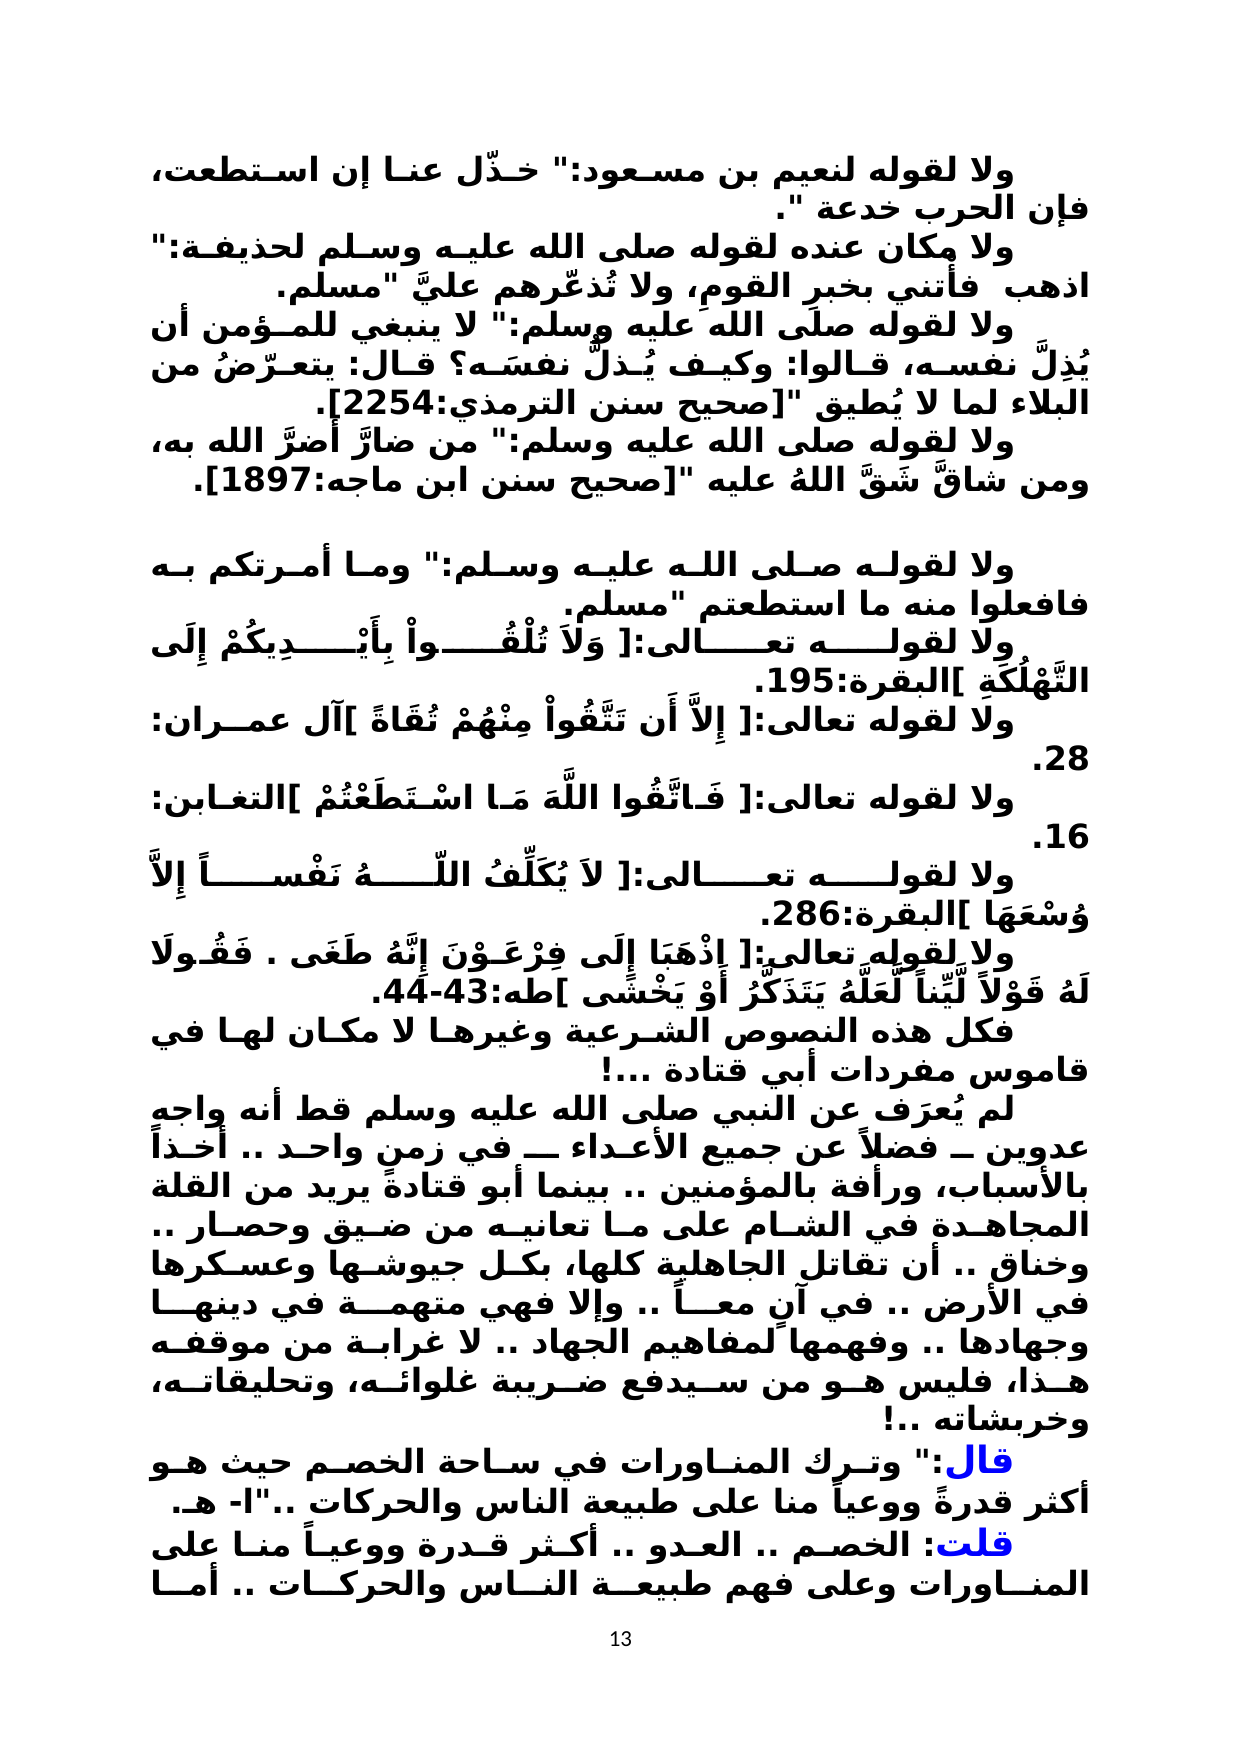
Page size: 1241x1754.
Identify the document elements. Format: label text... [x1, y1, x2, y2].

text ولا لقوله تعالى:[ فَاتَّقُوا اللَّهَ مَا اسْتَطَعْتُمْ ]التغابن:16. [150, 778, 1090, 856]
text ولا لقوله تعالى:[ لاَ يُكَلِّفُ اللّهُ نَفْساً إِلاَّ وُسْعَهَا ]البقرة:286. [150, 856, 1090, 934]
text ولا مكان عنده لقوله صلى الله عليه وسلم لحذيفة:" اذهب فأْتني بخبرِ القومِ، ولا تُذعّرهم عليَّ "مسلم. [150, 228, 1090, 305]
text ولا لقوله صلى الله عليه وسلم:" من ضارَّ أضرَّ الله به، ومن شاقَّ شَقَّ اللهُ عليه "[صحيح سنن ابن ماجه:1897]. [150, 422, 1090, 500]
text ولا لقوله صلى الله عليه وسلم:" لا ينبغي للمؤمن أن يُذِلَّ نفسه، قالوا: وكيف يُذلُّ نفسَه؟ قال: يتعرّضُ من البلاء لما لا يُطيق "[صحيح سنن الترمذي:2254]. [150, 305, 1090, 422]
text فكل هذه النصوص الشرعية وغيرها لا مكان لها في قاموس مفردات أبي قتادة ...! [150, 1011, 1090, 1089]
text لم يُعرَف عن النبي صلى الله عليه وسلم قط أنه واجه عدوين ــ فضلاً عن جميع الأعداء ــ في زمنٍ واحد .. أخذاً بالأسباب، ورأفة بالمؤمنين .. بينما أبو قتادة يريد من القلة المجاهدة في الشام على ما تعانيه من ضيق وحصار .. وخناق .. أن تقاتل الجاهلية كلها، بكل جيوشها وعسكرها في الأرض .. في آنٍ معاً .. وإلا فهي متهمة في دينها وجهادها .. وفهمها لمفاهيم الجهاد .. لا غرابة من موقفه هذا، فليس هو من سيدفع ضريبة غلوائه، وتحليقاته، وخربشاته ..! [150, 1089, 1090, 1439]
text ولا لقوله تعالى:[ إِلاَّ أَن تَتَّقُواْ مِنْهُمْ تُقَاةً ]آل عمران:28. [150, 701, 1090, 778]
text قال:" وترك المناورات في ساحة الخصم حيث هو أكثر قدرةً ووعياً منا على طبيعة الناس والحركات .."ا- هـ. [150, 1439, 1090, 1521]
text ولا لقوله تعالى:[ وَلاَ تُلْقُواْ بِأَيْدِيكُمْ إِلَى التَّهْلُكَةِ ]البقرة:195. [150, 623, 1090, 701]
text ولا لقوله لنعيم بن مسعود:" خذّل عنا إن استطعت، فإن الحرب خدعة ". [150, 150, 1090, 228]
text ولا لقوله تعالى:[ اذْهَبَا إِلَى فِرْعَوْنَ إِنَّهُ طَغَى . فَقُولَا لَهُ قَوْلاً لَّيِّناً لَّعَلَّهُ يَتَذَكَّرُ أَوْ يَخْشَى ]طه:43-44. [150, 934, 1090, 1011]
text ولا لقوله صلى الله عليه وسلم:" وما أمرتكم به فافعلوا منه ما استطعتم "مسلم. [150, 545, 1090, 623]
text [150, 1521, 1090, 1604]
